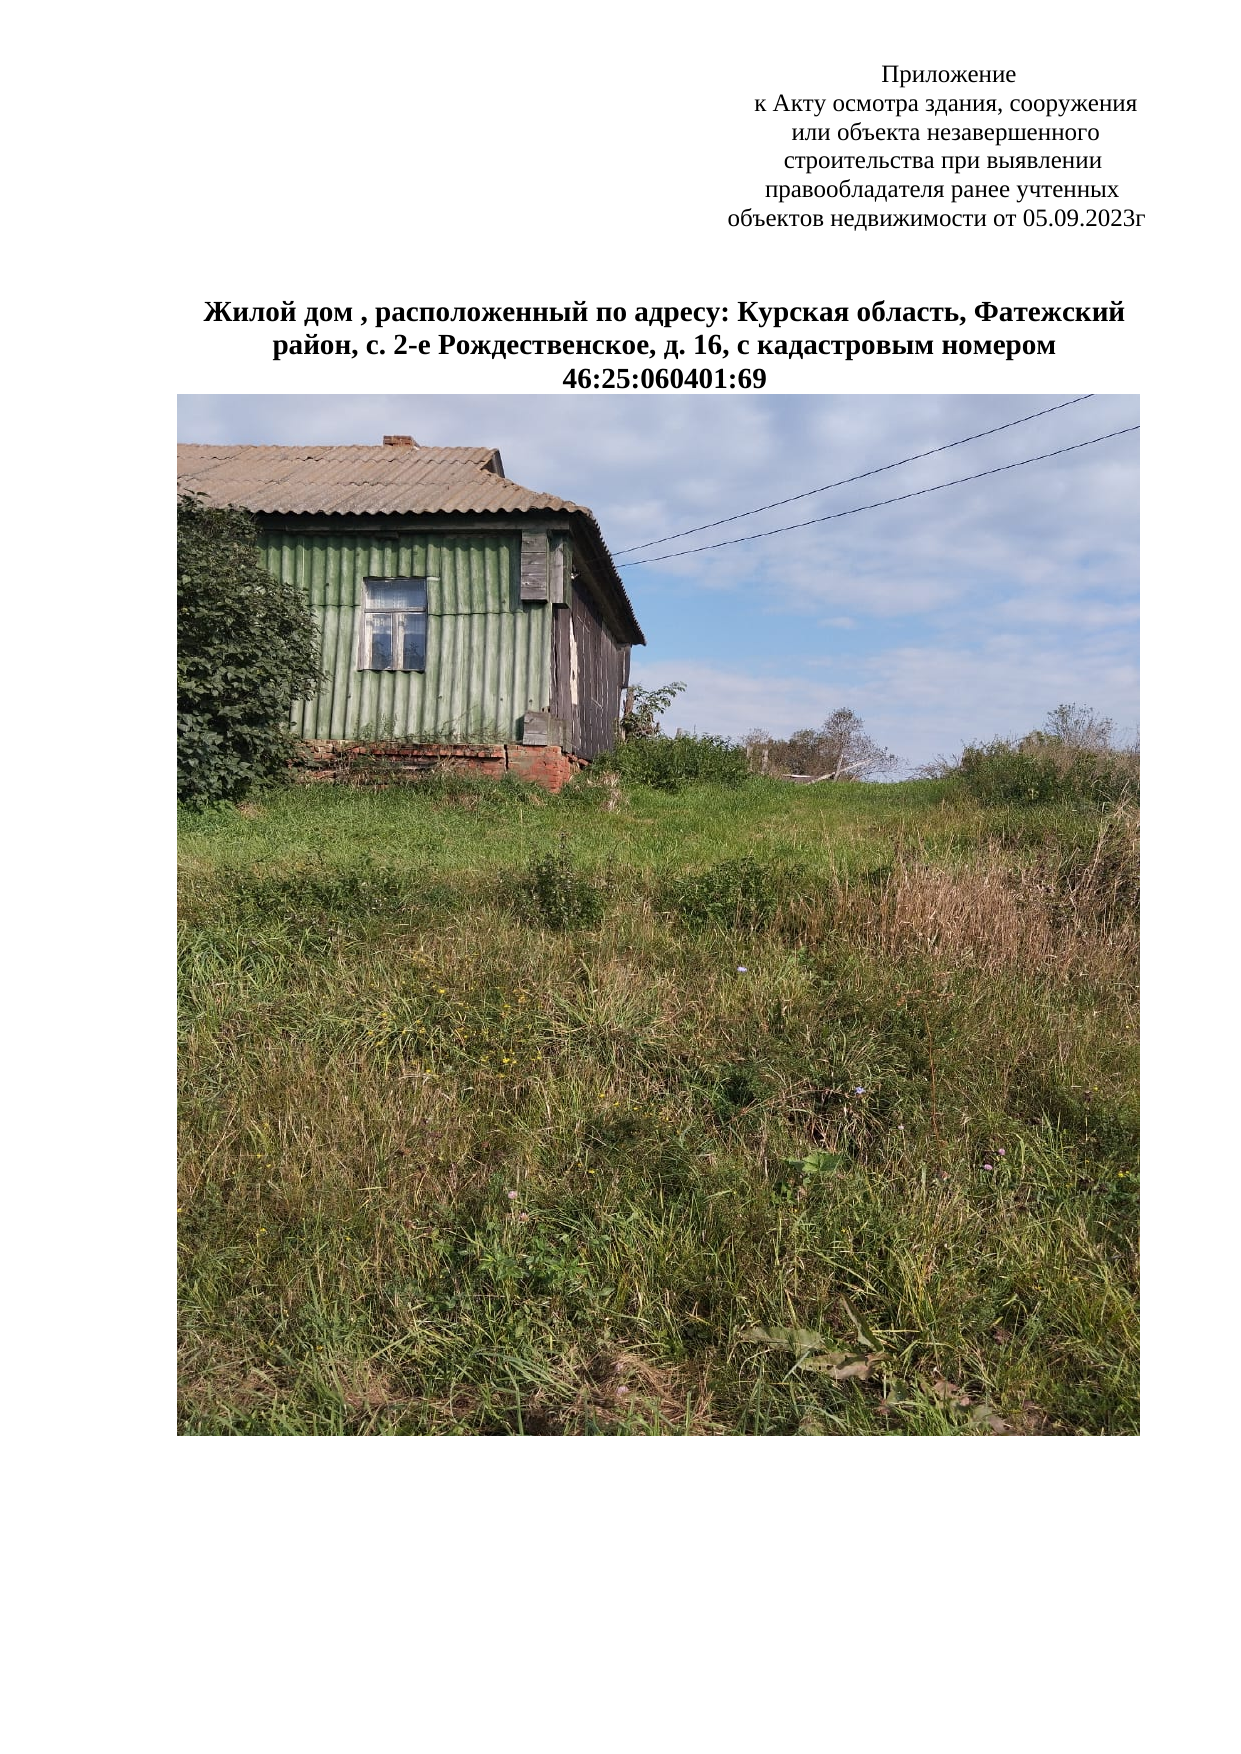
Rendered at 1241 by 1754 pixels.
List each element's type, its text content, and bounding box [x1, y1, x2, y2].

text правообладателя ранее учтенных [177, 174, 1152, 203]
text строительства при выявлении [177, 145, 1152, 174]
text к Акту осмотра здания, сооружения [177, 88, 1152, 117]
text Жилой дом , расположенный по адресу: Курская область, Фатежский район, с. 2-е Рождественское, д. 16, с кадастровым номером 46:25:060401:69 [177, 294, 1152, 394]
picture [177, 394, 1140, 1436]
text или объекта незавершенного [177, 117, 1152, 145]
text объектов недвижимости от 05.09.2023г [177, 203, 1152, 232]
text Приложение [177, 59, 1152, 88]
